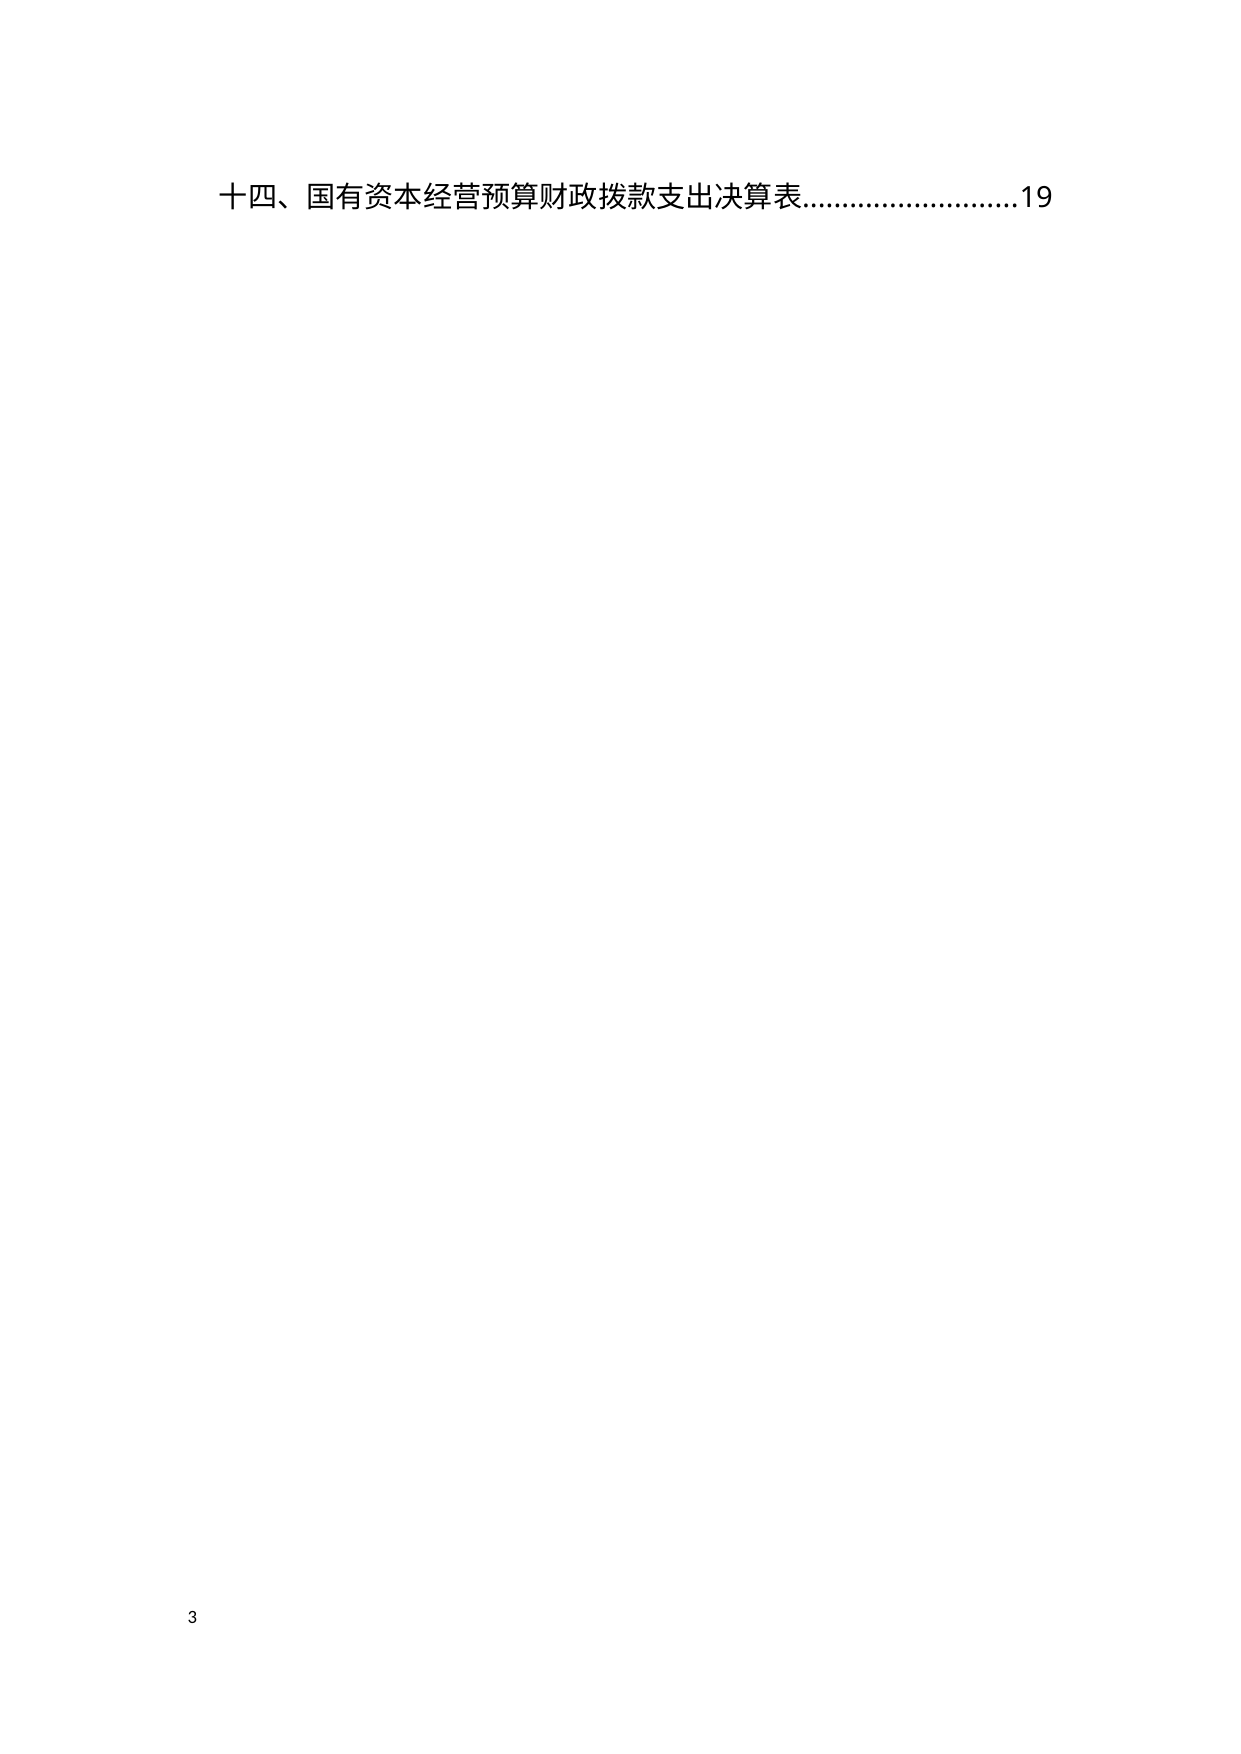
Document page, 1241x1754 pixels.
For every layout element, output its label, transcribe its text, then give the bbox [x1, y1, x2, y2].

text 十四、国有资本经营预算财政拨款支出决算表 19 [219, 162, 1053, 227]
